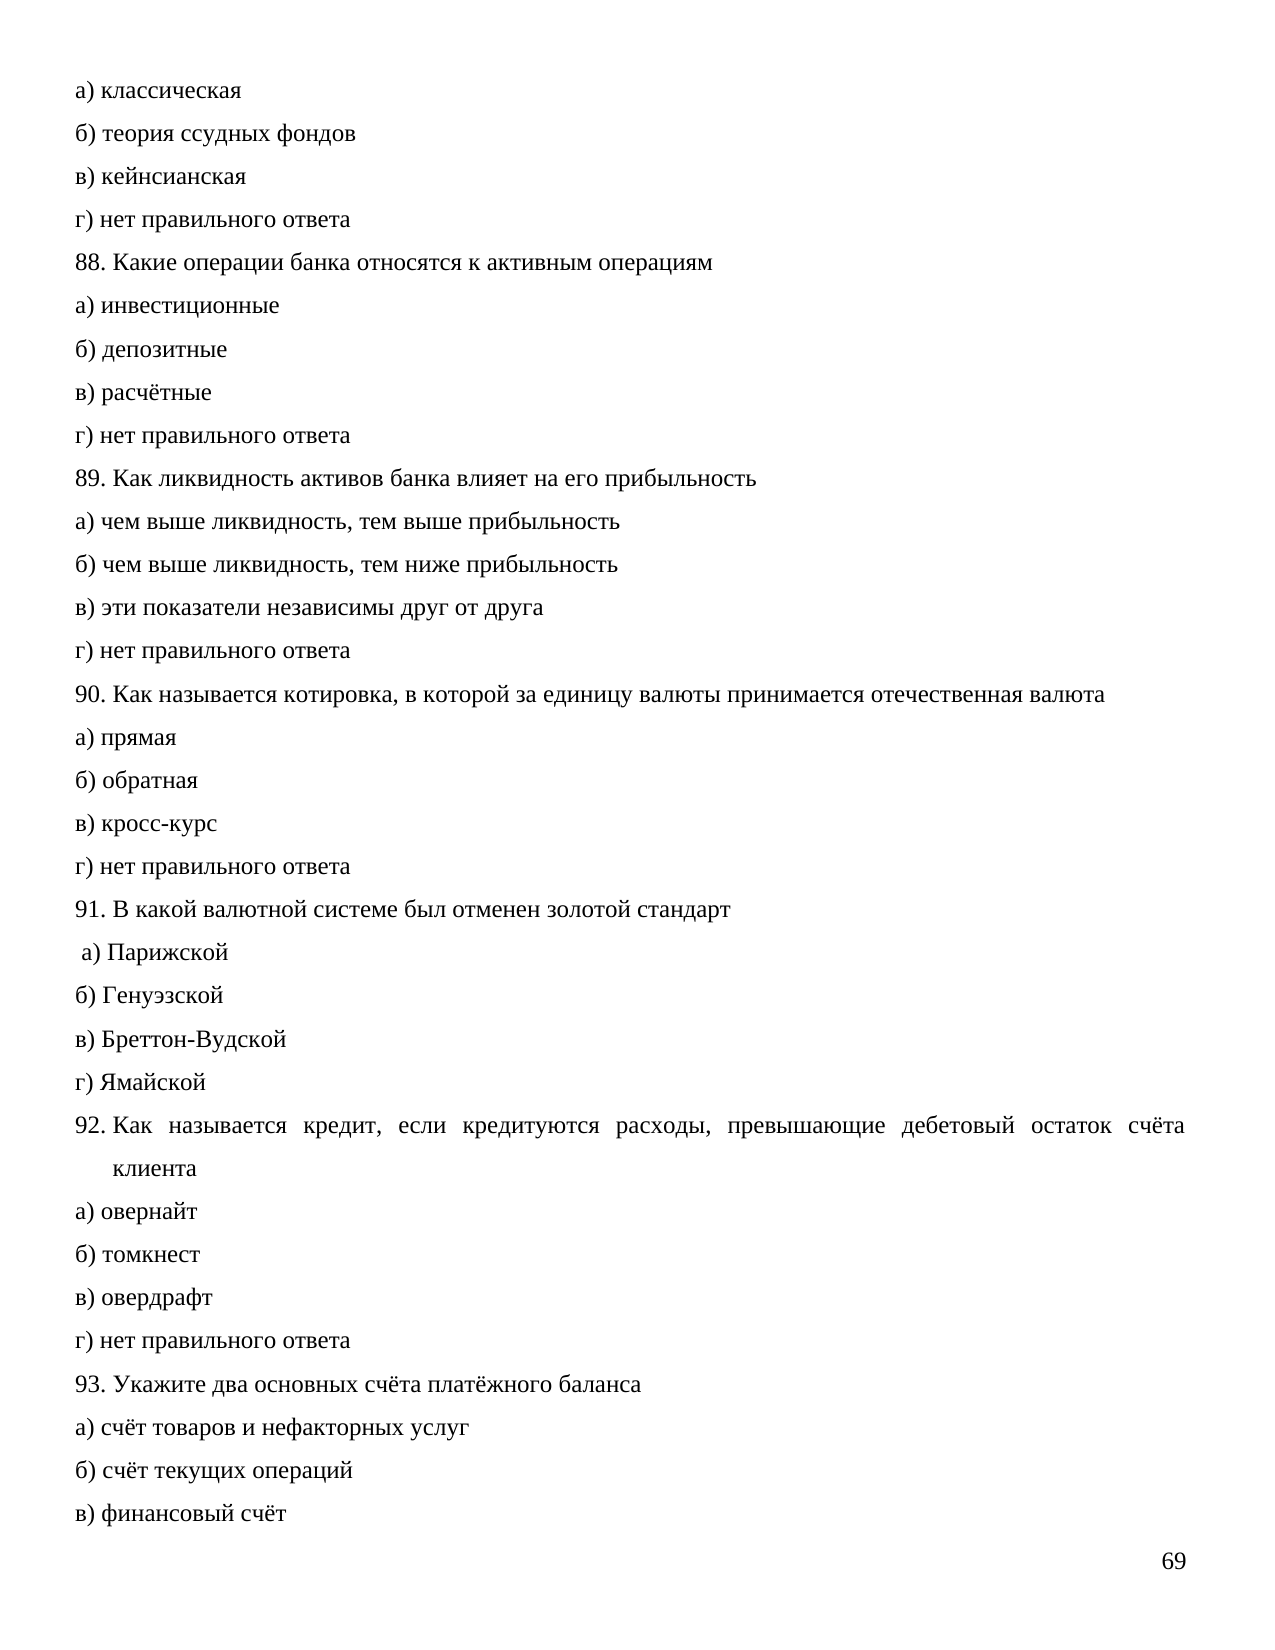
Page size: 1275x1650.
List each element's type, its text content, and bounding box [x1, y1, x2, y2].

text б) обратная [75, 765, 1186, 794]
text г) нет правильного ответа [75, 420, 1186, 449]
text в) расчётные [75, 377, 1186, 406]
text б) депозитные [75, 334, 1186, 362]
list Как ликвидность активов банка влияет на его прибыльность [75, 463, 1186, 492]
text б) чем выше ликвидность, тем ниже прибыльность [75, 549, 1186, 578]
text в) Бреттон-Вудской [75, 1024, 1186, 1052]
text в) овердрафт [75, 1282, 1186, 1311]
text а) чем выше ликвидность, тем выше прибыльность [75, 506, 1186, 535]
text г) нет правильного ответа [75, 204, 1186, 233]
text а) прямая [75, 722, 1186, 751]
list Укажите два основных счёта платёжного баланса [75, 1369, 1186, 1397]
list В какой валютной системе был отменен золотой стандарт [75, 894, 1186, 923]
text а) овернайт [75, 1196, 1186, 1225]
text в) эти показатели независимы друг от друга [75, 592, 1186, 621]
list Как называется кредит, если кредитуются расходы, превышающие дебетовый остаток счёта клиента [75, 1110, 1186, 1182]
text б) теория ссудных фондов [75, 118, 1186, 147]
text г) нет правильного ответа [75, 1326, 1186, 1354]
text в) кейнсианская [75, 161, 1186, 190]
text а) счёт товаров и нефакторных услуг [75, 1412, 1186, 1441]
text б) Генуэзской [75, 981, 1186, 1009]
list Как называется котировка, в которой за единицу валюты принимается отечественная валюта [75, 679, 1186, 707]
text а) классическая [75, 75, 1186, 104]
text г) нет правильного ответа [75, 636, 1186, 664]
list Какие операции банка относятся к активным операциям [75, 247, 1186, 276]
text г) нет правильного ответа [75, 851, 1186, 880]
text г) Ямайской [75, 1067, 1186, 1096]
text б) томкнест [75, 1239, 1186, 1268]
text в) кросс-курс [75, 808, 1186, 837]
text а) Парижской [75, 937, 1186, 966]
text б) счёт текущих операций [75, 1455, 1186, 1484]
text в) финансовый счёт [75, 1498, 1186, 1527]
text а) инвестиционные [75, 291, 1186, 319]
